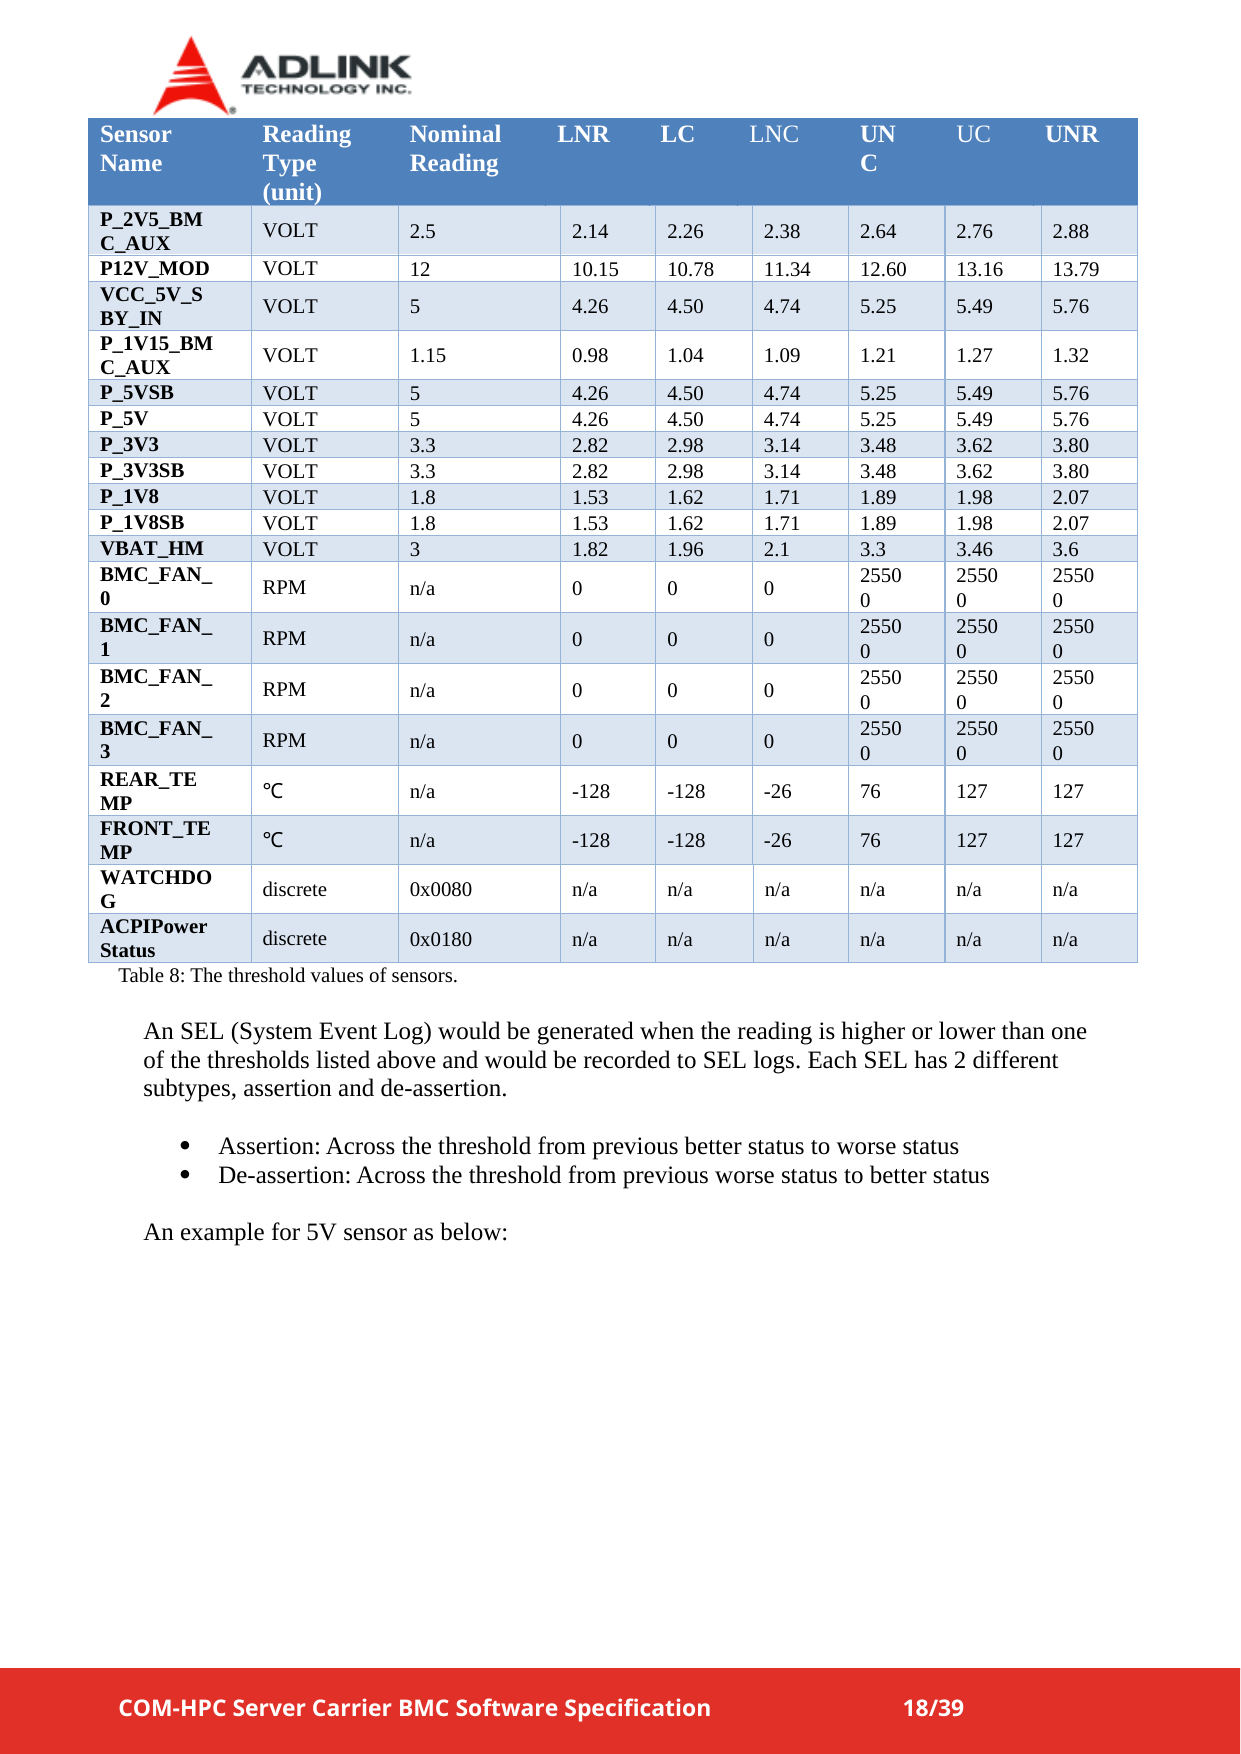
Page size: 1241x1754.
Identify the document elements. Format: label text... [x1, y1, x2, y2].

table_cell P_3V3SB [89, 458, 251, 483]
table_cell 11.34 [753, 256, 848, 281]
table_cell 3.3 [399, 458, 560, 483]
table_cell BMC_FAN_3 [89, 715, 251, 765]
table_cell P_3V3 [89, 432, 251, 457]
table_cell 25500 [849, 613, 944, 663]
table_cell 1.62 [656, 510, 752, 535]
table_cell 4.74 [753, 380, 848, 405]
table_cell 3.14 [753, 458, 848, 483]
table_cell 3.80 [1042, 458, 1137, 483]
table_cell 25500 [946, 613, 1041, 663]
table_cell ℃ [252, 766, 398, 814]
table_cell 2.1 [753, 536, 848, 561]
table_cell 1.62 [656, 484, 752, 509]
table_cell 25500 [849, 715, 944, 765]
table_cell 4.74 [753, 406, 848, 431]
table_header LNR [546, 119, 649, 205]
table_cell 0 [561, 613, 655, 663]
table_cell 13.79 [1042, 256, 1137, 281]
table_cell -128 [656, 766, 752, 814]
table_cell VOLT [252, 331, 398, 379]
table_cell 25500 [1042, 715, 1137, 765]
table_cell VOLT [252, 206, 398, 254]
table_cell VOLT [252, 256, 398, 281]
table_cell n/a [946, 914, 1041, 962]
table_header UNR [1034, 119, 1137, 205]
table_cell P_1V8SB [89, 510, 251, 535]
table_cell 4.50 [656, 282, 752, 330]
table_cell 0 [656, 562, 752, 612]
table_cell 0 [561, 562, 655, 612]
table_cell 2.98 [656, 432, 752, 457]
table_cell n/a [399, 664, 560, 714]
table_cell 25500 [946, 664, 1041, 714]
text Table 8: The threshold values of sensors. [118, 963, 1122, 987]
table_cell discrete [252, 914, 398, 962]
table_cell P12V_MOD [89, 256, 251, 281]
table_cell 25500 [1042, 562, 1137, 612]
table_cell 127 [1042, 816, 1137, 864]
table_cell VBAT_HM [89, 536, 251, 561]
table_cell VOLT [252, 380, 398, 405]
table_header Reading Type (unit) [252, 119, 398, 205]
table_cell 1.15 [399, 331, 560, 379]
table_cell P_1V8 [89, 484, 251, 509]
table_cell 0 [656, 715, 752, 765]
table_cell 0 [561, 715, 655, 765]
table_cell 127 [946, 816, 1041, 864]
table_cell VOLT [252, 406, 398, 431]
table_header LC [650, 119, 737, 205]
table_cell 5.25 [849, 380, 944, 405]
table_cell n/a [1042, 914, 1137, 962]
table_cell n/a [656, 865, 753, 913]
table_cell P_1V15_BMC_AUX [89, 331, 251, 379]
table_cell 2.98 [656, 458, 752, 483]
table_cell 2.14 [561, 206, 655, 254]
text An example for 5V sensor as below: [143, 1217, 1097, 1246]
table_cell 3.80 [1042, 432, 1137, 457]
table_cell 3.46 [946, 536, 1041, 561]
table_cell 1.82 [561, 536, 655, 561]
table_cell 0 [561, 664, 655, 714]
table_cell 25500 [946, 715, 1041, 765]
table_cell n/a [849, 865, 944, 913]
table_cell 13.16 [946, 256, 1041, 281]
table_cell ACPIPowerStatus [89, 914, 251, 962]
table_cell 1.09 [753, 331, 848, 379]
table_cell P_2V5_BMC_AUX [89, 206, 251, 254]
table_cell ℃ [252, 816, 398, 864]
text An SEL (System Event Log) would be generated when the reading is higher or lower than one of the thresholds listed above and would be recorded to SEL logs. Each SEL has 2 different subtypes, assertion and de-assertion. [143, 1016, 1097, 1102]
table_cell VOLT [252, 510, 398, 535]
table_cell 1.98 [946, 484, 1041, 509]
table_cell 1.89 [849, 484, 944, 509]
table_cell 3.62 [946, 458, 1041, 483]
table_cell 4.50 [656, 380, 752, 405]
table_cell 1.89 [849, 510, 944, 535]
table_cell 0 [753, 613, 848, 663]
table_cell 1.71 [753, 510, 848, 535]
table_cell 1.8 [399, 484, 560, 509]
table_cell n/a [656, 914, 753, 962]
table_header LNC [738, 119, 848, 205]
table_cell 2.82 [561, 458, 655, 483]
table_cell n/a [1042, 865, 1137, 913]
table_cell 2.88 [1042, 206, 1137, 254]
table_cell RPM [252, 664, 398, 714]
table_cell 4.50 [656, 406, 752, 431]
table_cell RPM [252, 562, 398, 612]
table_cell n/a [399, 613, 560, 663]
table_cell 2.07 [1042, 510, 1137, 535]
table_cell 2.64 [849, 206, 944, 254]
table_header UNC [849, 119, 944, 205]
table_cell 0x0080 [399, 865, 560, 913]
table_cell 10.15 [561, 256, 655, 281]
table_cell 5.49 [946, 282, 1041, 330]
table_cell -128 [561, 816, 655, 864]
table_cell n/a [561, 865, 655, 913]
table_cell 3 [399, 536, 560, 561]
table_cell 0x0180 [399, 914, 560, 962]
table_cell 3.3 [399, 432, 560, 457]
table_cell 127 [946, 766, 1041, 814]
table_cell RPM [252, 715, 398, 765]
table_cell 0 [753, 562, 848, 612]
table_cell 5.25 [849, 406, 944, 431]
table_cell 0 [656, 664, 752, 714]
table_cell 0 [753, 664, 848, 714]
table_cell 76 [849, 766, 944, 814]
table_cell 12.60 [849, 256, 944, 281]
table_cell 2.82 [561, 432, 655, 457]
table_cell n/a [754, 865, 848, 913]
table_cell 0 [753, 715, 848, 765]
table_cell 4.26 [561, 406, 655, 431]
table_cell 1.98 [946, 510, 1041, 535]
table_cell VOLT [252, 282, 398, 330]
table_cell 1.53 [561, 510, 655, 535]
table_cell 5.76 [1042, 282, 1137, 330]
table_header Sensor Name [89, 119, 251, 205]
table_cell 76 [849, 816, 944, 864]
table_cell 2.5 [399, 206, 560, 254]
table_cell VOLT [252, 484, 398, 509]
table_cell n/a [754, 914, 848, 962]
table_cell 3.62 [946, 432, 1041, 457]
table_cell 2.38 [753, 206, 848, 254]
table_cell VOLT [252, 458, 398, 483]
table_cell 25500 [1042, 664, 1137, 714]
table_cell 3.48 [849, 432, 944, 457]
table_cell n/a [399, 562, 560, 612]
table_cell BMC_FAN_1 [89, 613, 251, 663]
table_cell VOLT [252, 432, 398, 457]
table_header UC [946, 119, 1033, 205]
table_cell WATCHDOG [89, 865, 251, 913]
table_cell 5.76 [1042, 406, 1137, 431]
table_cell REAR_TEMP [89, 766, 251, 814]
table_cell 5.49 [946, 380, 1041, 405]
table_cell 3.6 [1042, 536, 1137, 561]
table_cell 1.96 [656, 536, 752, 561]
table_cell 3.14 [753, 432, 848, 457]
table_cell 5.49 [946, 406, 1041, 431]
table_cell n/a [399, 715, 560, 765]
table_cell 1.27 [946, 331, 1041, 379]
table_cell 12 [399, 256, 560, 281]
table_cell n/a [561, 914, 655, 962]
table_cell 5 [399, 380, 560, 405]
table_cell 5 [399, 282, 560, 330]
table_cell 0 [656, 613, 752, 663]
table_cell 25500 [849, 664, 944, 714]
table_cell BMC_FAN_2 [89, 664, 251, 714]
table_cell RPM [252, 613, 398, 663]
table_cell P_5VSB [89, 380, 251, 405]
table_cell 0.98 [561, 331, 655, 379]
table_cell VOLT [252, 536, 398, 561]
table_cell 25500 [946, 562, 1041, 612]
table_cell FRONT_TEMP [89, 816, 251, 864]
table_cell 1.71 [753, 484, 848, 509]
table_cell 5 [399, 406, 560, 431]
table_cell P_5V [89, 406, 251, 431]
table_cell 2.76 [946, 206, 1041, 254]
picture [149, 28, 417, 118]
table_cell BMC_FAN_0 [89, 562, 251, 612]
table_cell 1.8 [399, 510, 560, 535]
table_cell 3.3 [849, 536, 944, 561]
table_cell 2.26 [656, 206, 752, 254]
table_cell 4.26 [561, 380, 655, 405]
table_cell -26 [753, 816, 848, 864]
table_cell 2.07 [1042, 484, 1137, 509]
table_cell 3.48 [849, 458, 944, 483]
table_cell -128 [561, 766, 655, 814]
table_cell 5.76 [1042, 380, 1137, 405]
table_cell 4.26 [561, 282, 655, 330]
table_cell 5.25 [849, 282, 944, 330]
table_cell 1.04 [656, 331, 752, 379]
table_cell n/a [946, 865, 1041, 913]
table_cell VCC_5V_SBY_IN [89, 282, 251, 330]
table_cell n/a [399, 766, 560, 814]
table_cell 25500 [849, 562, 944, 612]
table_cell -128 [656, 816, 752, 864]
list De-assertion: Across the threshold from previous worse status to better status [181, 1160, 1097, 1188]
table_cell discrete [252, 865, 398, 913]
table_cell 1.32 [1042, 331, 1137, 379]
table_cell 1.21 [849, 331, 944, 379]
table_cell 4.74 [753, 282, 848, 330]
table_cell 25500 [1042, 613, 1137, 663]
list Assertion: Across the threshold from previous better status to worse status [181, 1131, 1097, 1160]
table_cell 10.78 [656, 256, 752, 281]
table_cell n/a [399, 816, 560, 864]
table_cell n/a [849, 914, 944, 962]
table_cell -26 [753, 766, 848, 814]
table_cell 1.53 [561, 484, 655, 509]
table_header Nominal Reading [399, 119, 545, 205]
table_cell 127 [1042, 766, 1137, 814]
